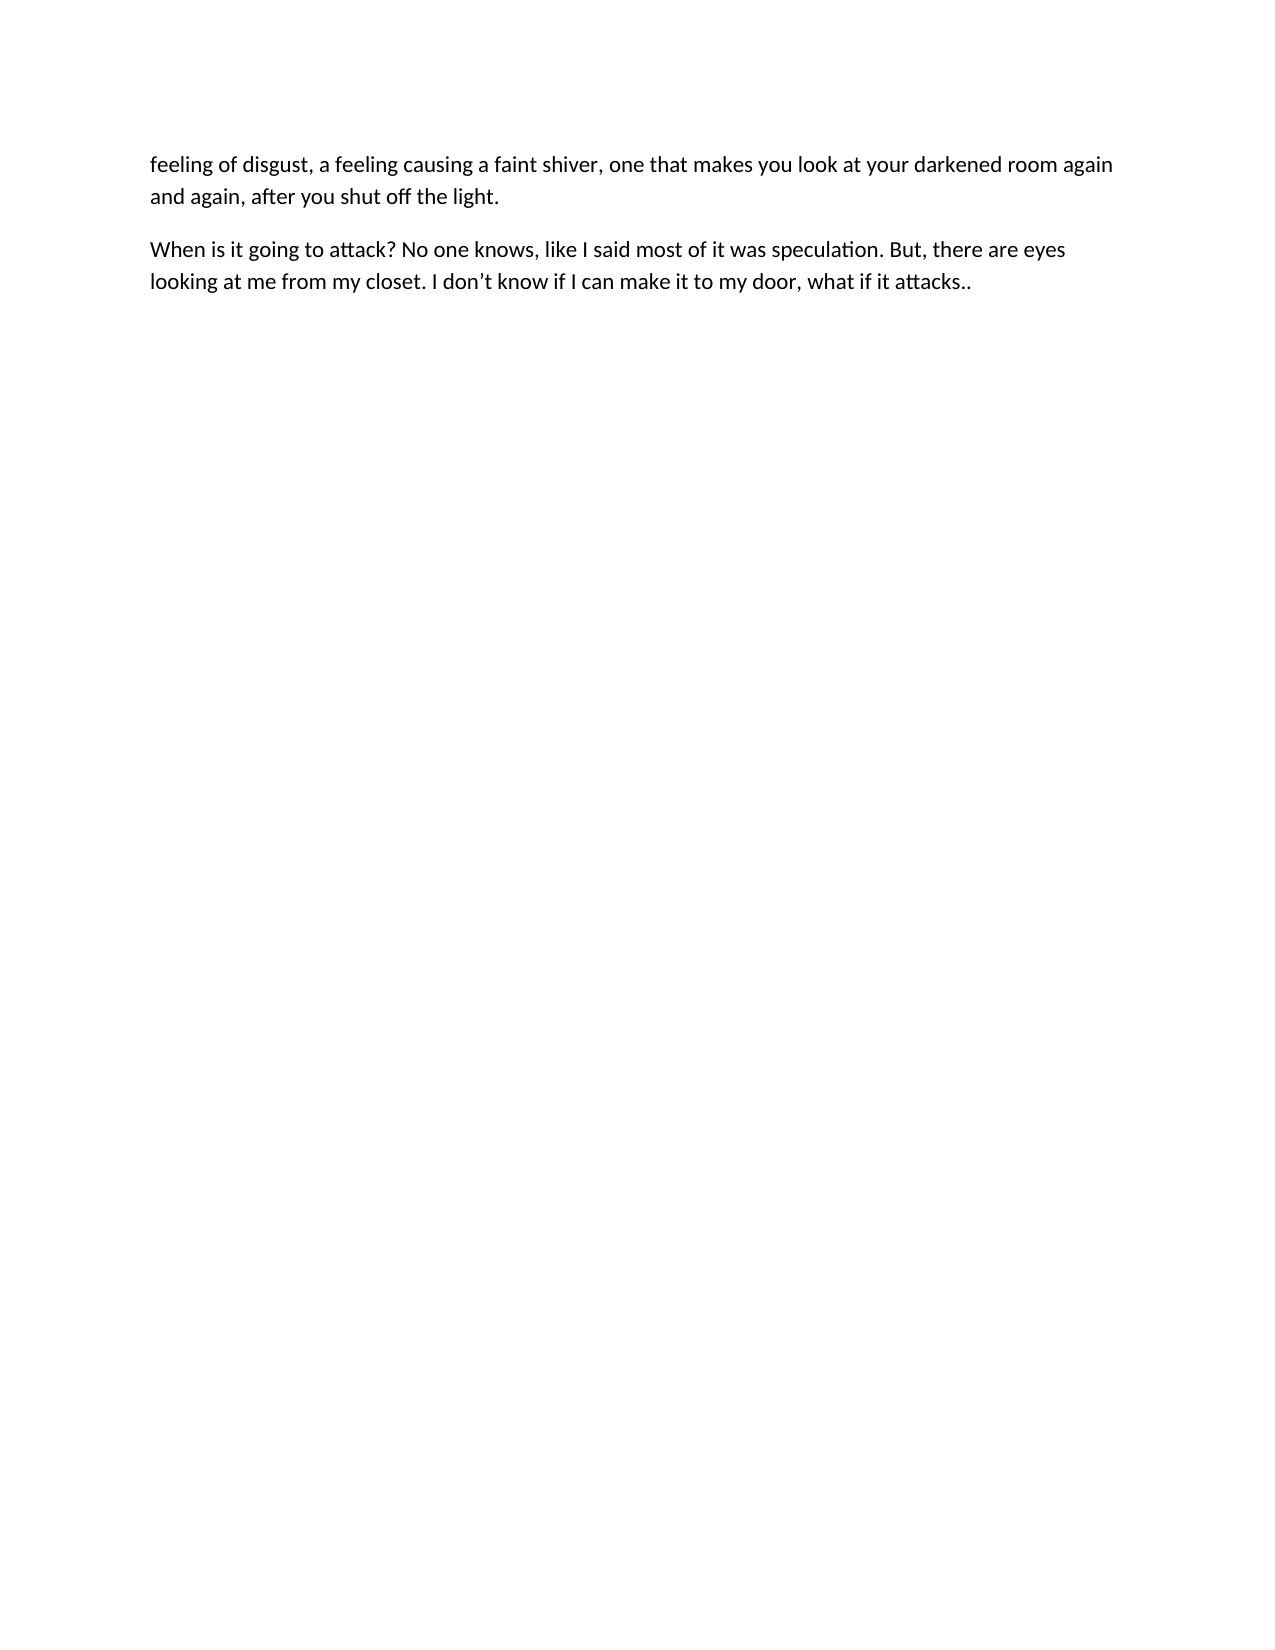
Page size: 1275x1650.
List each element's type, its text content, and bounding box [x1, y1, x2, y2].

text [150, 150, 1125, 210]
text When is it going to attack? No one knows, like I said most of it was speculation. But, there are eyes looking at me from my closet. I don’t know if I can make it to my door, what if it attacks.. [150, 235, 1125, 295]
